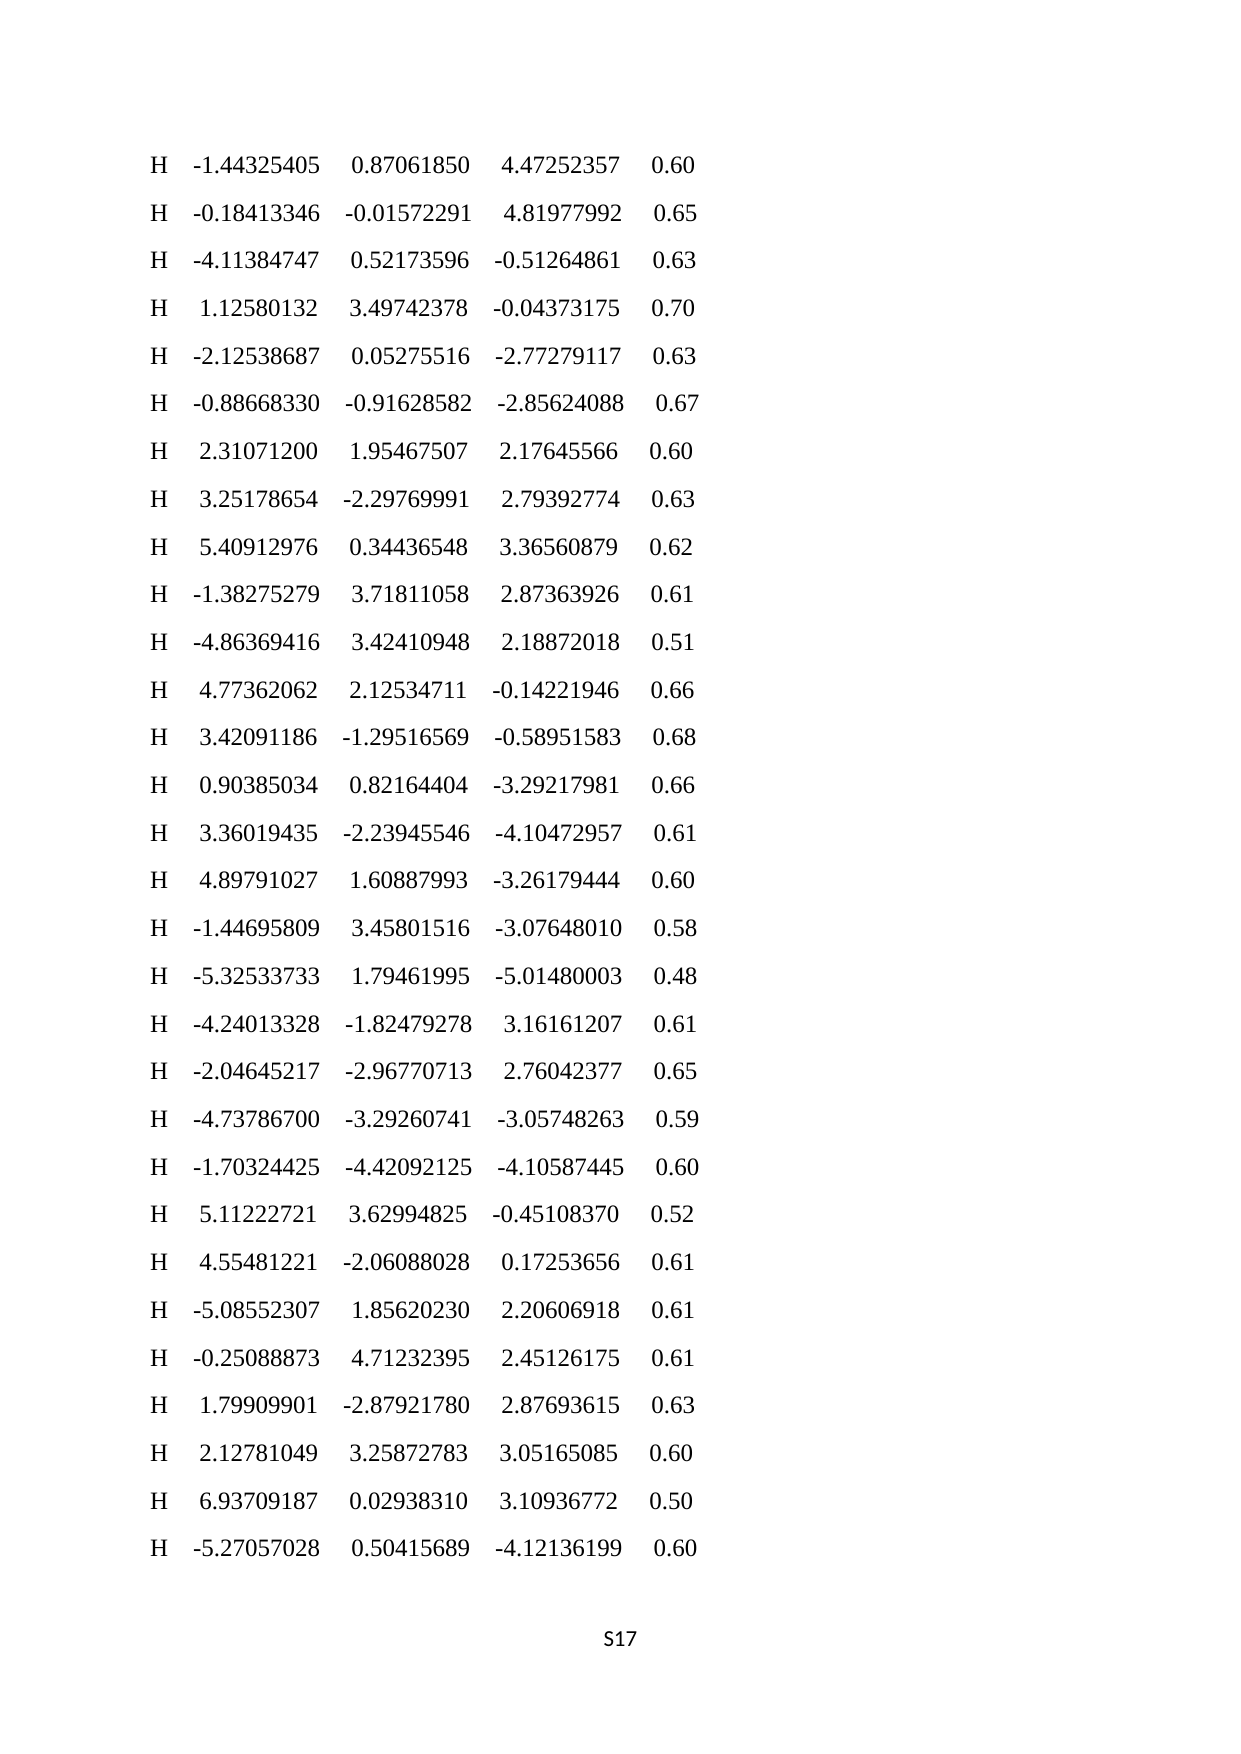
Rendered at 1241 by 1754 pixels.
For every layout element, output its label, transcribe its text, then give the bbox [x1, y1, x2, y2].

text H -4.24013328 -1.82479278 3.16161207 0.61 [150, 1009, 1090, 1037]
text H -0.25088873 4.71232395 2.45126175 0.61 [150, 1343, 1090, 1371]
text H -5.32533733 1.79461995 -5.01480003 0.48 [150, 961, 1090, 990]
text H -4.86369416 3.42410948 2.18872018 0.51 [150, 627, 1090, 656]
text H -1.38275279 3.71811058 2.87363926 0.61 [150, 579, 1090, 608]
text H -0.88668330 -0.91628582 -2.85624088 0.67 [150, 388, 1090, 417]
text H 1.79909901 -2.87921780 2.87693615 0.63 [150, 1390, 1090, 1419]
text H 3.42091186 -1.29516569 -0.58951583 0.68 [150, 722, 1090, 751]
text H 5.40912976 0.34436548 3.36560879 0.62 [150, 532, 1090, 560]
text H 3.25178654 -2.29769991 2.79392774 0.63 [150, 484, 1090, 513]
text H -1.44695809 3.45801516 -3.07648010 0.58 [150, 913, 1090, 942]
text H 6.93709187 0.02938310 3.10936772 0.50 [150, 1486, 1090, 1514]
text H -2.12538687 0.05275516 -2.77279117 0.63 [150, 341, 1090, 369]
text H -4.11384747 0.52173596 -0.51264861 0.63 [150, 245, 1090, 274]
text H 4.55481221 -2.06088028 0.17253656 0.61 [150, 1247, 1090, 1276]
text H 1.12580132 3.49742378 -0.04373175 0.70 [150, 293, 1090, 322]
text H -1.44325405 0.87061850 4.47252357 0.60 [150, 150, 1090, 179]
text H 2.12781049 3.25872783 3.05165085 0.60 [150, 1438, 1090, 1467]
text H -2.04645217 -2.96770713 2.76042377 0.65 [150, 1056, 1090, 1085]
text H 2.31071200 1.95467507 2.17645566 0.60 [150, 436, 1090, 465]
text H 0.90385034 0.82164404 -3.29217981 0.66 [150, 770, 1090, 799]
text H -0.18413346 -0.01572291 4.81977992 0.65 [150, 198, 1090, 226]
text H 5.11222721 3.62994825 -0.45108370 0.52 [150, 1199, 1090, 1228]
text H 3.36019435 -2.23945546 -4.10472957 0.61 [150, 818, 1090, 847]
text H -4.73786700 -3.29260741 -3.05748263 0.59 [150, 1104, 1090, 1133]
text H -5.27057028 0.50415689 -4.12136199 0.60 [150, 1533, 1090, 1562]
text H 4.89791027 1.60887993 -3.26179444 0.60 [150, 866, 1090, 894]
text H -1.70324425 -4.42092125 -4.10587445 0.60 [150, 1152, 1090, 1181]
text H 4.77362062 2.12534711 -0.14221946 0.66 [150, 675, 1090, 703]
text H -5.08552307 1.85620230 2.20606918 0.61 [150, 1295, 1090, 1324]
